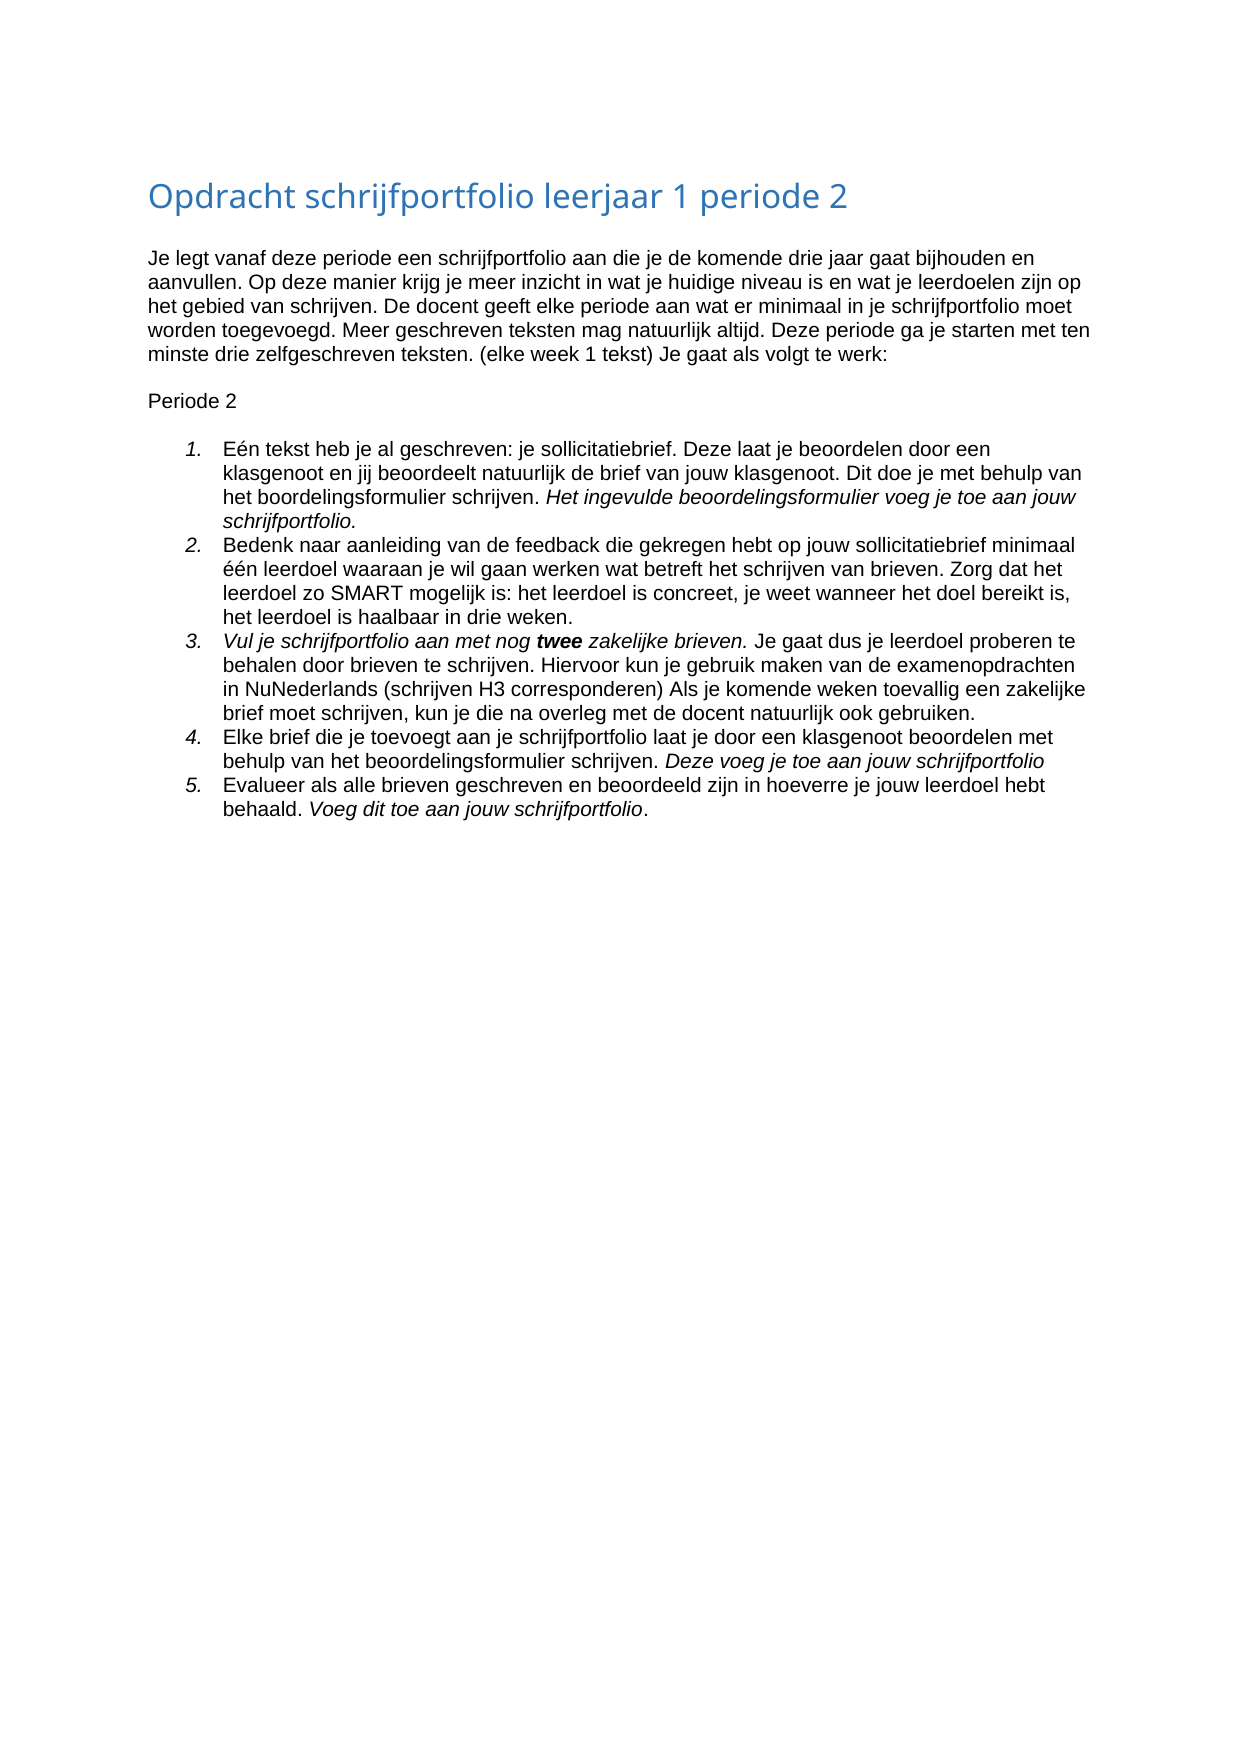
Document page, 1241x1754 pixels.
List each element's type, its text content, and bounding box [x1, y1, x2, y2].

list Elke brief die je toevoegt aan je schrijfportfolio laat je door een klasgenoot beoordelen met behulp van het beoordelingsformulier schrijven. Deze voeg je toe aan jouw schrijfportfolio [185, 725, 1093, 773]
list Bedenk naar aanleiding van de feedback die gekregen hebt op jouw sollicitatiebrief minimaal één leerdoel waaraan je wil gaan werken wat betreft het schrijven van brieven. Zorg dat het leerdoel zo SMART mogelijk is: het leerdoel is concreet, je weet wanneer het doel bereikt is, het leerdoel is haalbaar in drie weken. [185, 533, 1093, 629]
subtitle Opdracht schrijfportfolio leerjaar 1 periode 2 [148, 173, 1093, 218]
text Je legt vanaf deze periode een schrijfportfolio aan die je de komende drie jaar gaat bijhouden en aanvullen. Op deze manier krijg je meer inzicht in wat je huidige niveau is en wat je leerdoelen zijn op het gebied van schrijven. De docent geeft elke periode aan wat er minimaal in je schrijfportfolio moet worden toegevoegd. Meer geschreven teksten mag natuurlijk altijd. Deze periode ga je starten met ten minste drie zelfgeschreven teksten. (elke week 1 tekst) Je gaat als volgt te werk: [148, 246, 1093, 365]
list Eén tekst heb je al geschreven: je sollicitatiebrief. Deze laat je beoordelen door een klasgenoot en jij beoordeelt natuurlijk de brief van jouw klasgenoot. Dit doe je met behulp van het boordelingsformulier schrijven. Het ingevulde beoordelingsformulier voeg je toe aan jouw schrijfportfolio. [185, 437, 1093, 533]
text Periode 2 [148, 389, 1093, 413]
list Vul je schrijfportfolio aan met nog twee zakelijke brieven. Je gaat dus je leerdoel proberen te behalen door brieven te schrijven. Hiervoor kun je gebruik maken van de examenopdrachten in NuNederlands (schrijven H3 corresponderen) Als je komende weken toevallig een zakelijke brief moet schrijven, kun je die na overleg met de docent natuurlijk ook gebruiken. [185, 629, 1093, 725]
list Evalueer als alle brieven geschreven en beoordeeld zijn in hoeverre je jouw leerdoel hebt behaald. Voeg dit toe aan jouw schrijfportfolio. [185, 773, 1093, 821]
